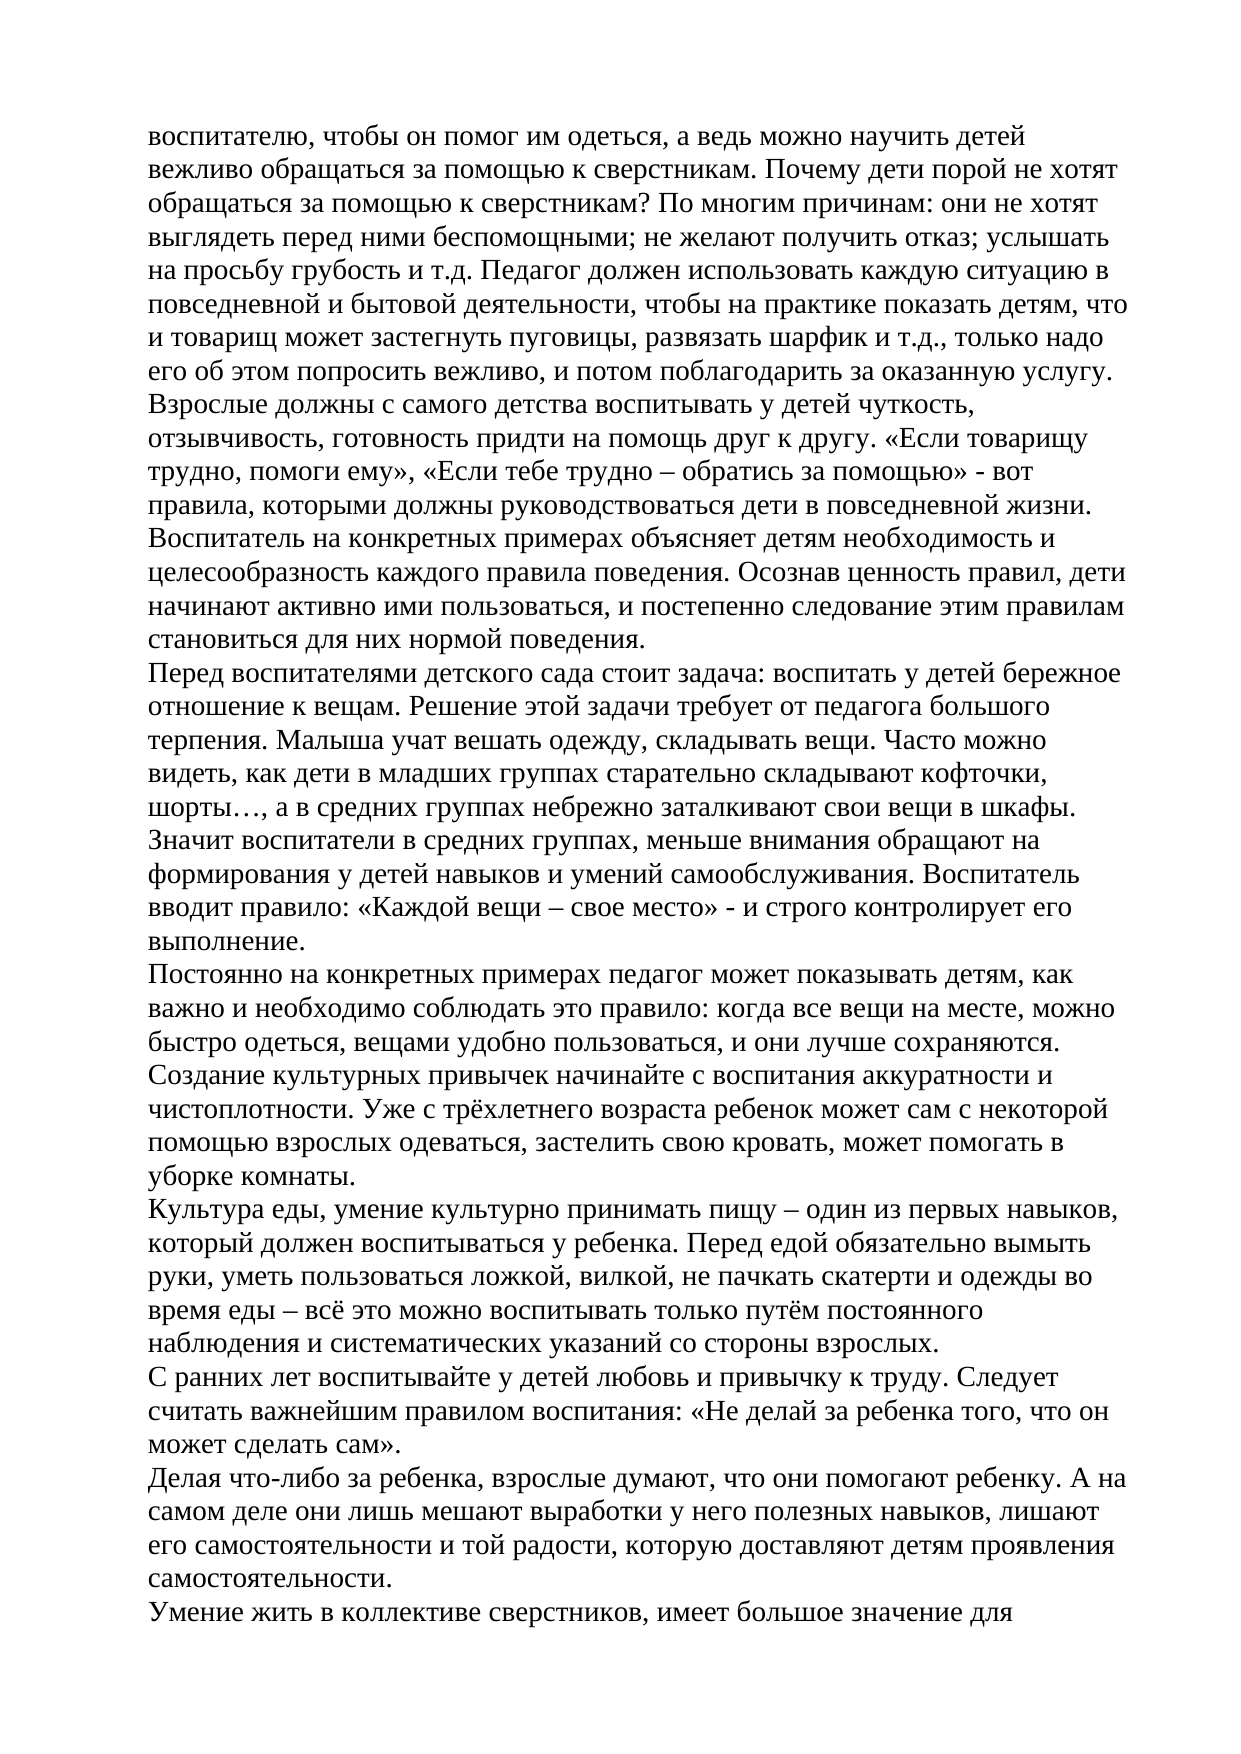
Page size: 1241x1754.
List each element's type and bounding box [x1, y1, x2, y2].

text [148, 118, 1137, 1627]
